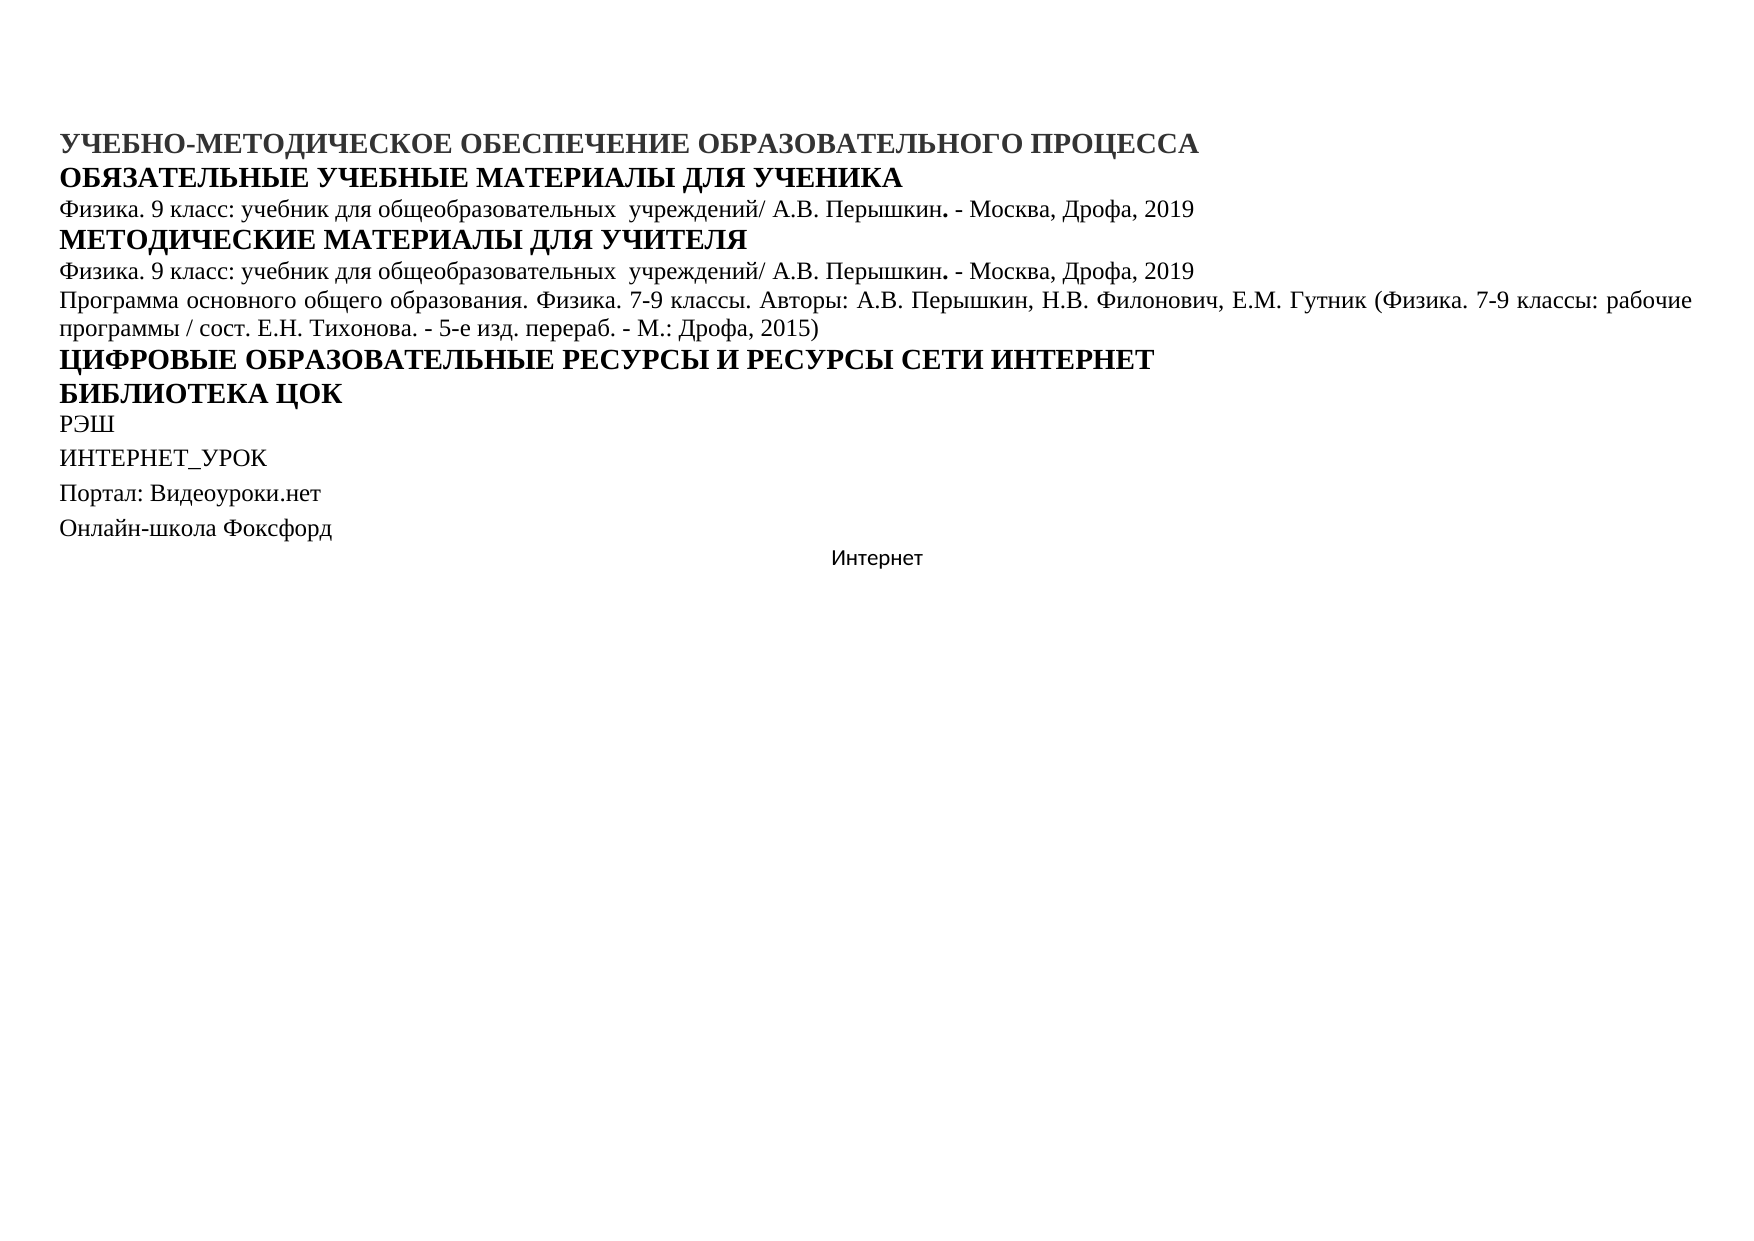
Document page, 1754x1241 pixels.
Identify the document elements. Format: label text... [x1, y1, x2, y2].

text бИБЛИОТЕКА ЦОК [59, 376, 1695, 409]
text МЕТОДИЧЕСКИЕ МАТЕРИАЛЫ ДЛЯ УЧИТЕЛЯ [59, 222, 1695, 256]
text ЦИФРОВЫЕ ОБРАЗОВАТЕЛЬНЫЕ РЕСУРСЫ И РЕСУРСЫ СЕТИ ИНТЕРНЕТ [59, 342, 1695, 376]
text ИНТЕРНЕТ_УРОК [59, 438, 1695, 473]
text ОБЯЗАТЕЛЬНЫЕ УЧЕБНЫЕ МАТЕРИАЛЫ ДЛЯ УЧЕНИКА [59, 160, 1695, 194]
text УЧЕБНО-МЕТОДИЧЕСКОЕ ОБЕСПЕЧЕНИЕ ОБРАЗОВАТЕЛЬНОГО ПРОЦЕССА [59, 127, 1695, 160]
text Физика. 9 класс: учебник для общеобразовательных учреждений/ А.В. Перышкин. - Москва, Дрофа, 2019 [59, 194, 1695, 222]
text Физика. 9 класс: учебник для общеобразовательных учреждений/ А.В. Перышкин. - Москва, Дрофа, 2019 [59, 256, 1695, 285]
text ​​РЭШ [59, 409, 1695, 438]
text Онлайн-школа Фоксфорд [59, 508, 1695, 543]
text Портал: Видеоуроки.нет [59, 473, 1695, 508]
text Интернет [59, 543, 1695, 571]
text Программа основного общего образования. Физика. 7-9 классы. Авторы: А.В. Перышкин, Н.В. Филонович, Е.М. Гутник (Физика. 7-9 классы: рабочие программы / сост. Е.Н. Тихонова. - 5-е изд. перераб. - М.: Дрофа, 2015) [59, 285, 1695, 342]
